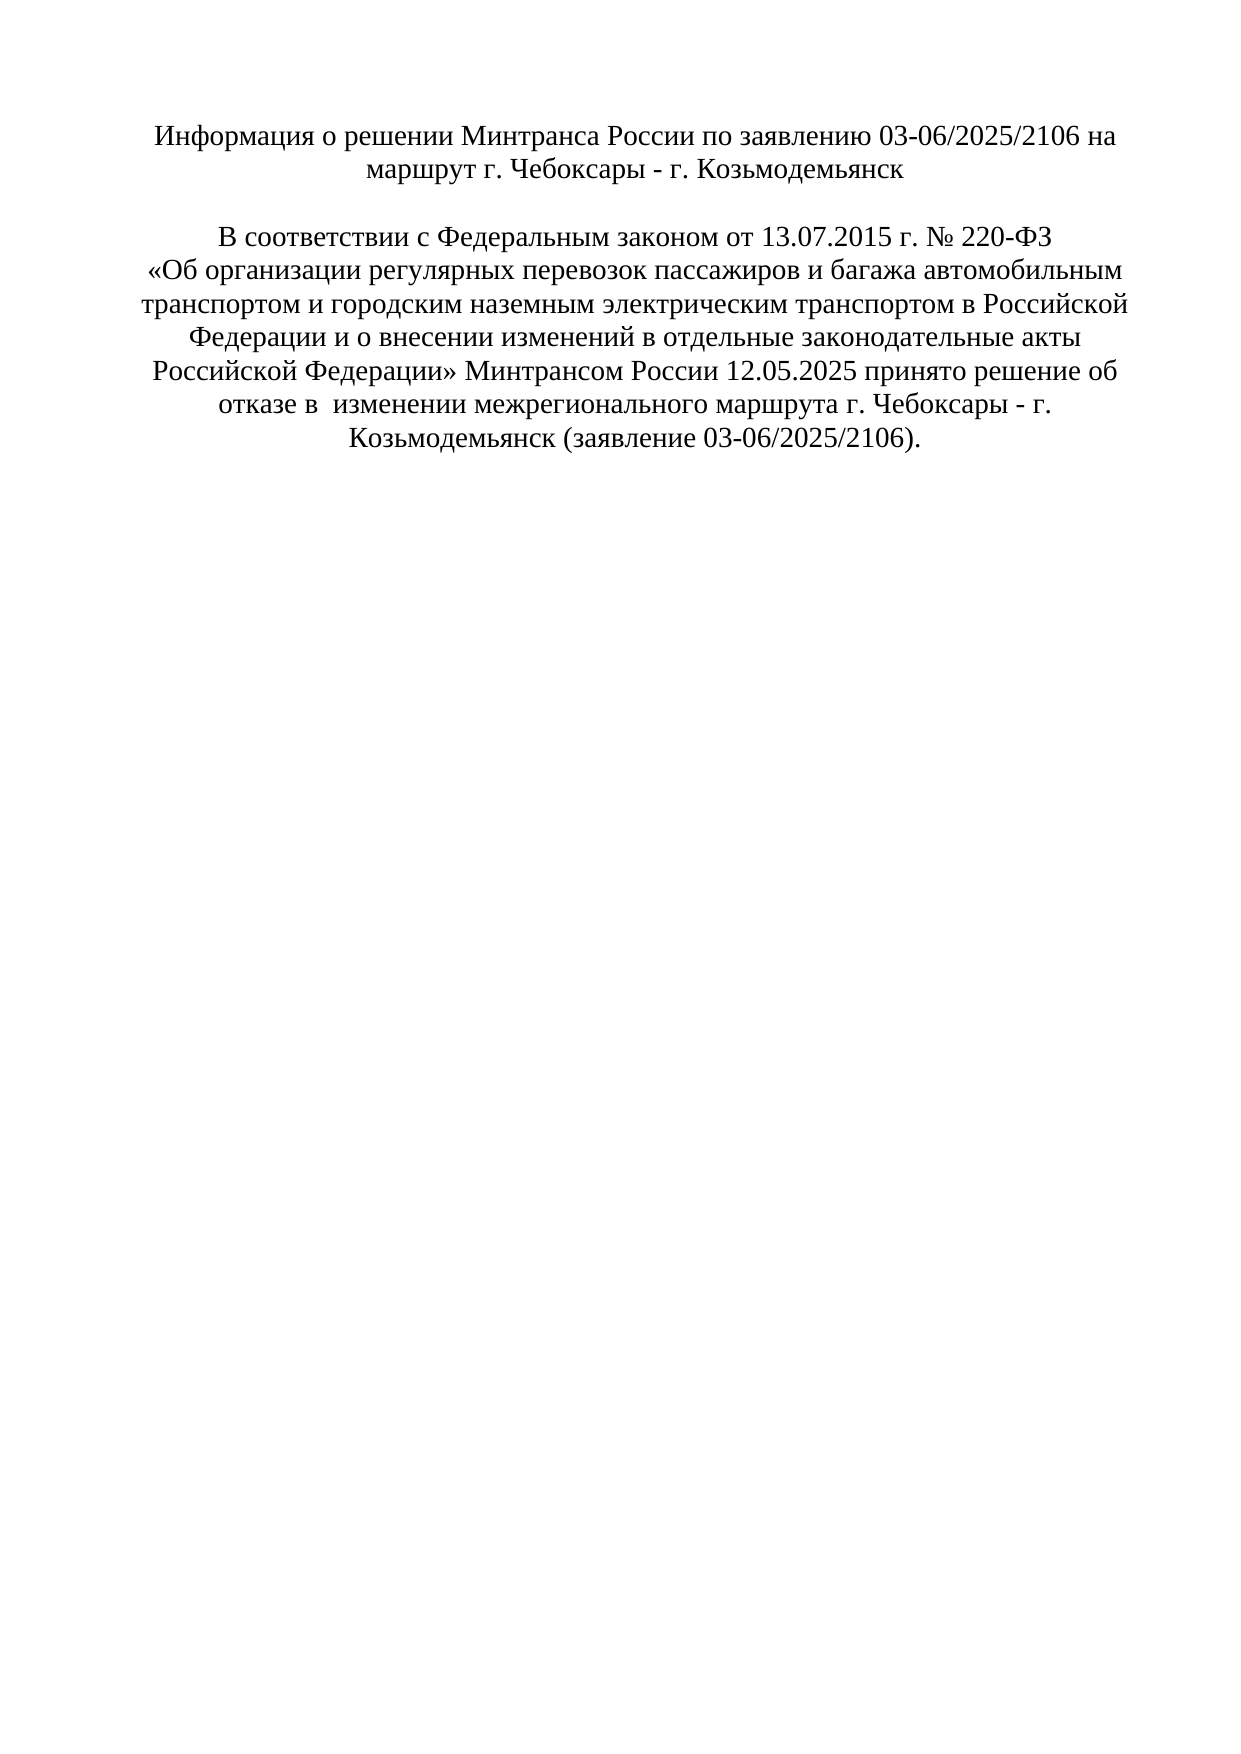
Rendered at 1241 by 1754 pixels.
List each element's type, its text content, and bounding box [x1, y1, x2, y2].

text В соответствии с Федеральным законом от 13.07.2015 г. № 220-ФЗ «Об организации регулярных перевозок пассажиров и багажа автомобильным транспортом и городским наземным электрическим транспортом в Российской Федерации и о внесении изменений в отдельные законодательные акты Российской Федерации» Минтрансом России 12.05.2025 принято решение об отказе в изменении межрегионального маршрута г. Чебоксары - г. Козьмодемьянск (заявление 03-06/2025/2106). [118, 219, 1152, 453]
text Информация о решении Минтранса России по заявлению 03-06/2025/2106 на маршрут г. Чебоксары - г. Козьмодемьянск [118, 118, 1152, 185]
